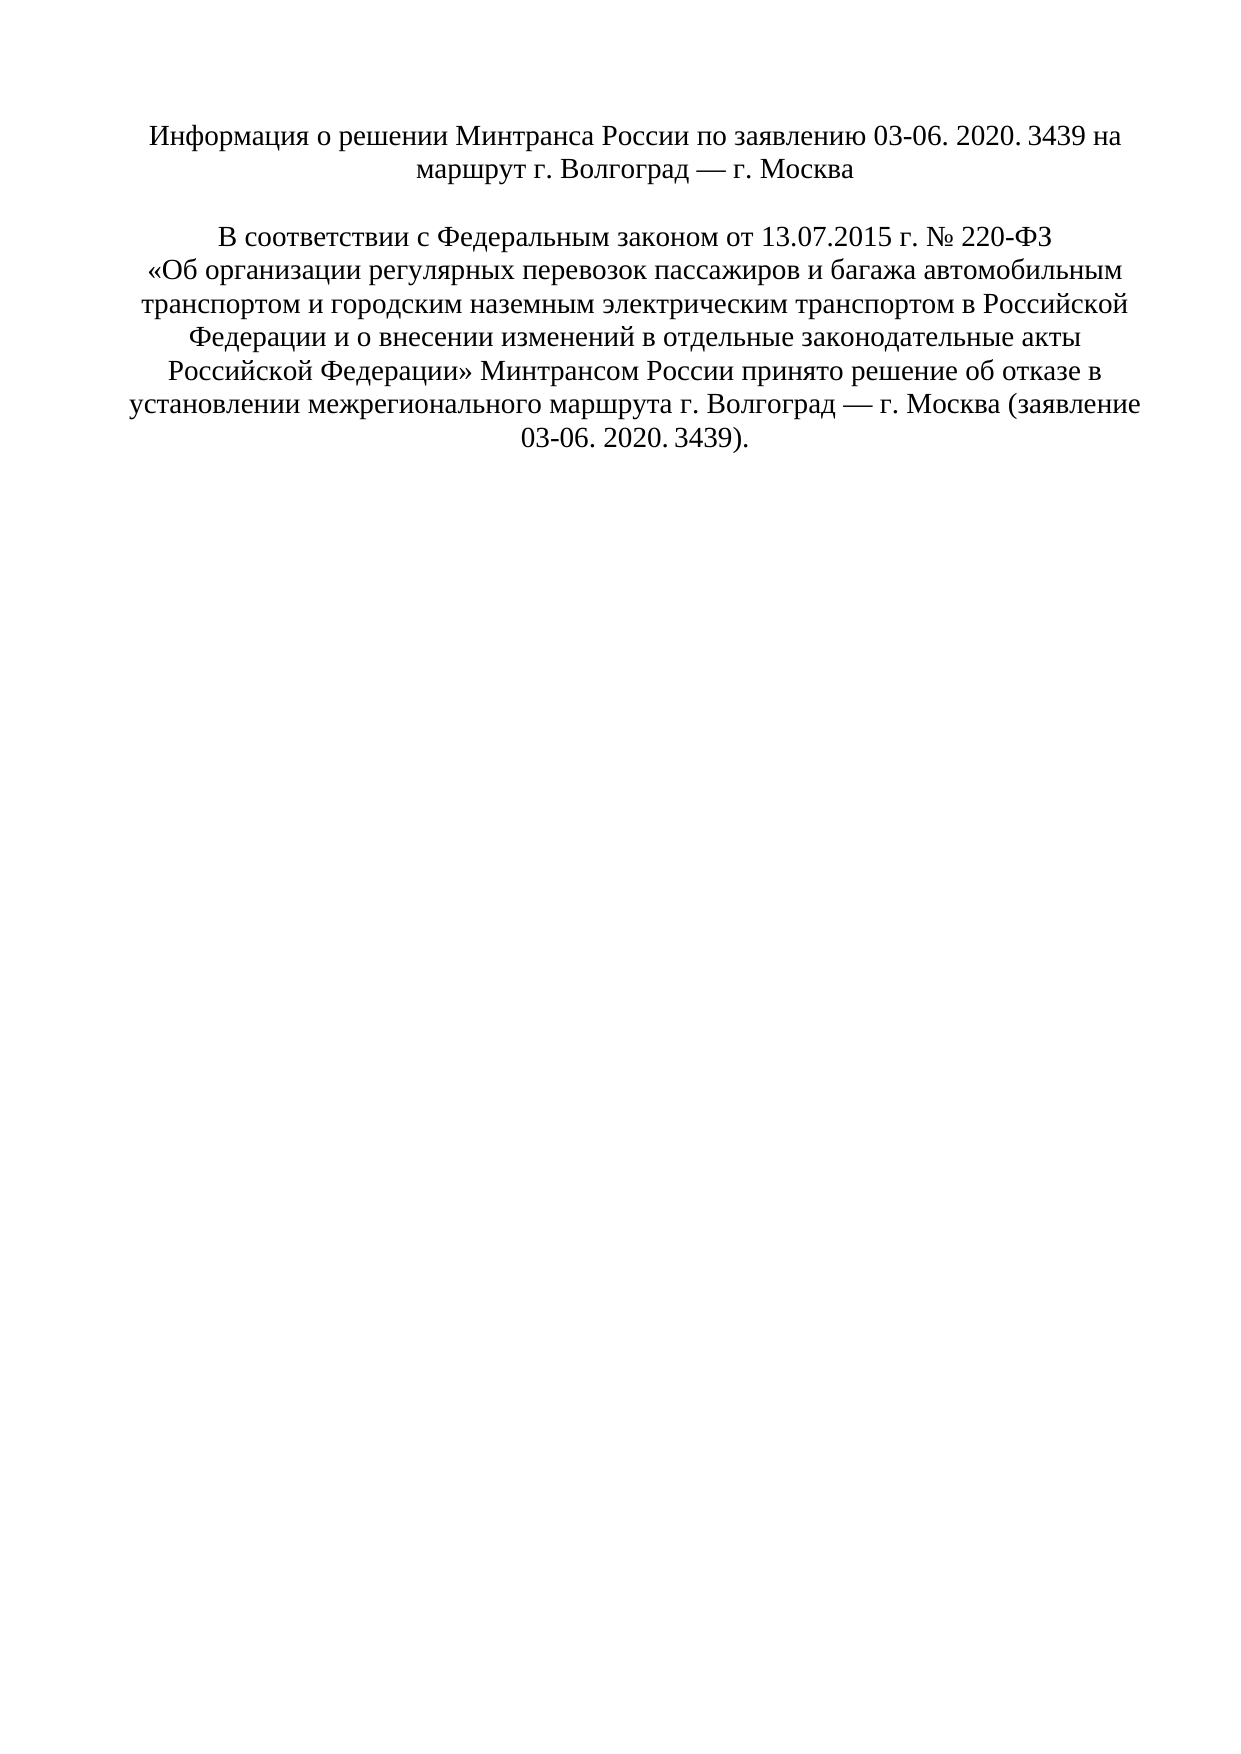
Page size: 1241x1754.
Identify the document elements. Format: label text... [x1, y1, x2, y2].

text В соответствии с Федеральным законом от 13.07.2015 г. № 220-ФЗ «Об организации регулярных перевозок пассажиров и багажа автомобильным транспортом и городским наземным электрическим транспортом в Российской Федерации и о внесении изменений в отдельные законодательные акты Российской Федерации» Минтрансом России принято решение об отказе в установлении межрегионального маршрута г. Волгоград — г. Москва (заявление 03-06. 2020. 3439). [118, 219, 1152, 453]
text Информация о решении Минтранса России по заявлению 03-06. 2020. 3439 на маршрут г. Волгоград — г. Москва [118, 118, 1152, 185]
